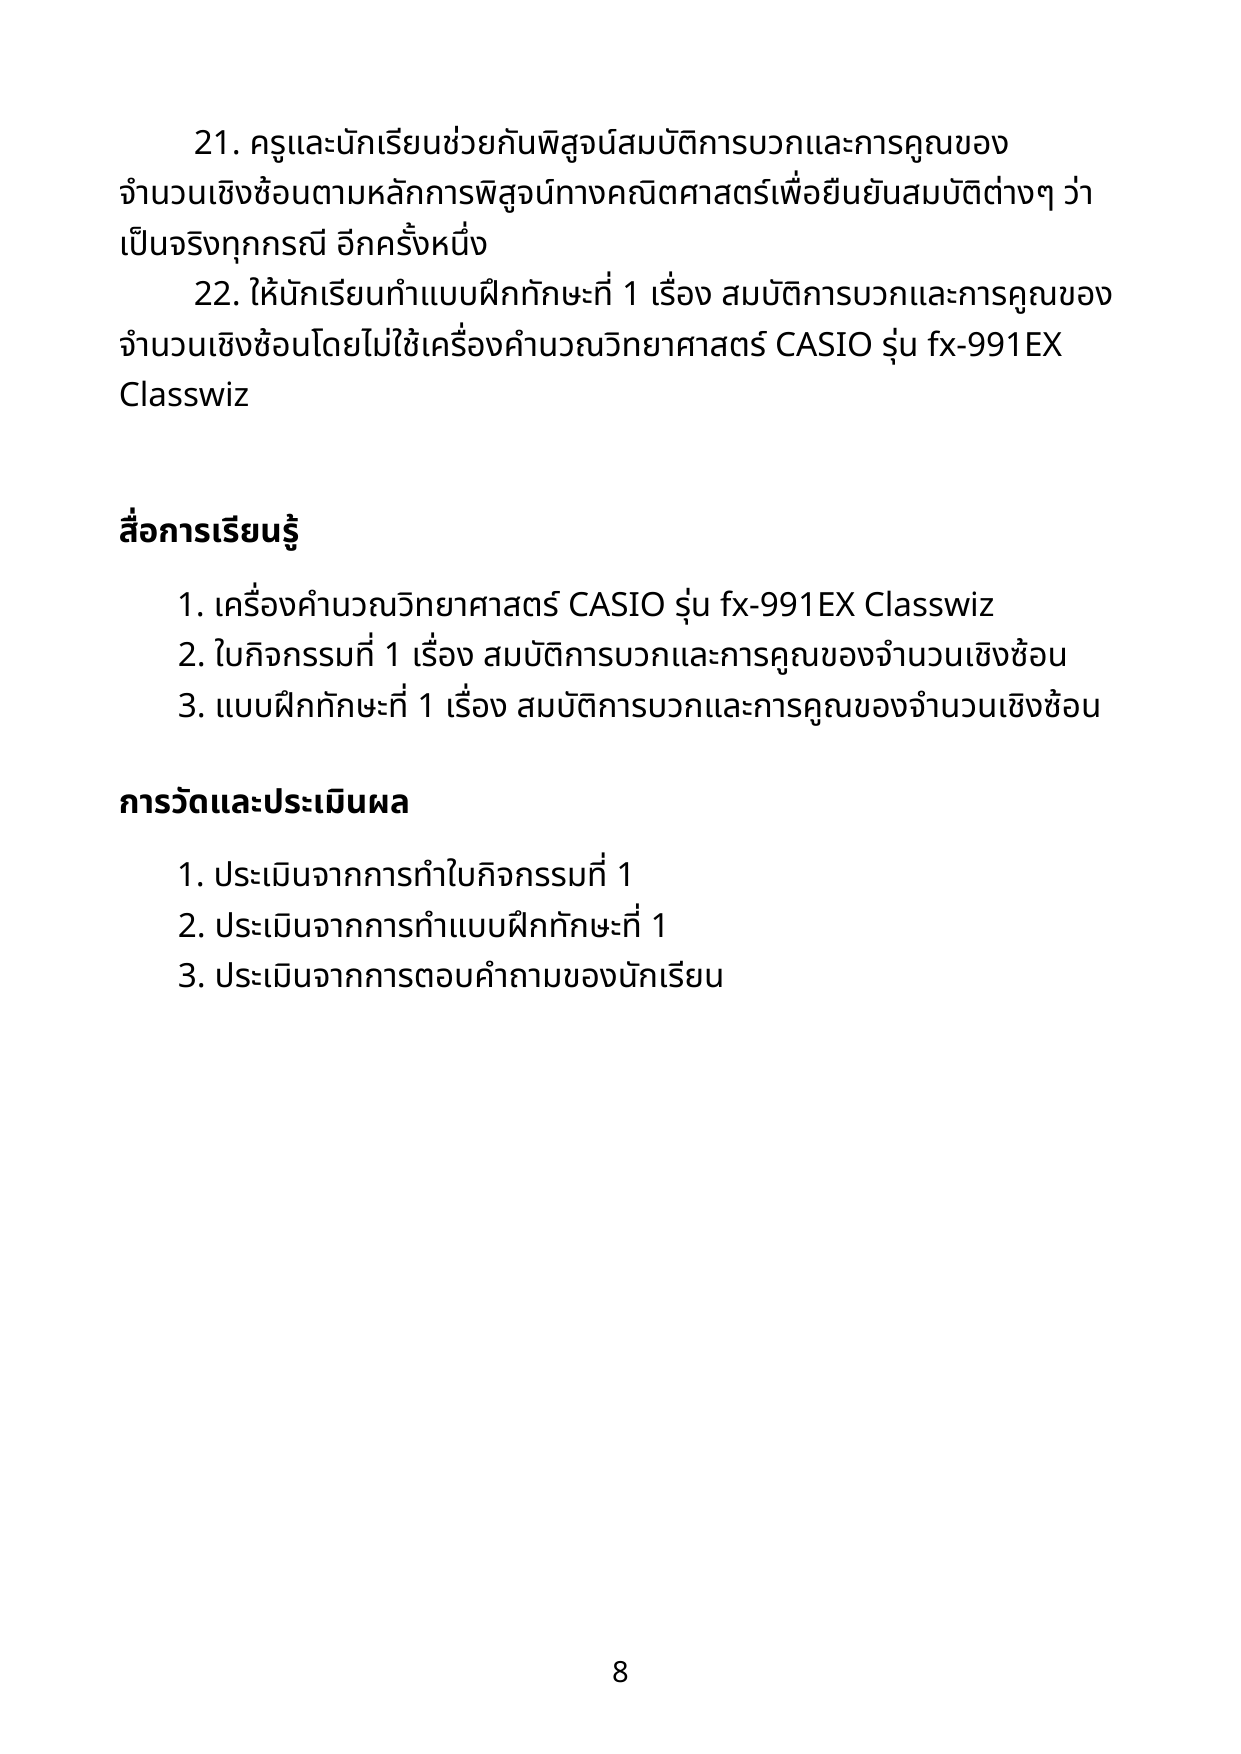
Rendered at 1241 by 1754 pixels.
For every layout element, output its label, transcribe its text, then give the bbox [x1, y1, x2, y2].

title 22. ให้นักเรียนทำแบบฝึกทักษะที่ 1 เรื่อง สมบัติการบวกและการคูณของจำนวนเชิงซ้อนโดยไม่ใช้เครื่องคำนวณวิทยาศาสตร์ CASIO รุ่น fx-991EX Classwiz [118, 270, 1122, 417]
subtitle การวัดและประเมินผล [118, 778, 1122, 828]
subtitle 1. ประเมินจากการทำใบกิจกรรมที่ 1 [118, 851, 1122, 902]
subtitle สื่อการเรียนรู้ [118, 507, 1122, 558]
title 21. ครูและนักเรียนช่วยกันพิสูจน์สมบัติการบวกและการคูณของจำนวนเชิงซ้อนตามหลักการพิสูจน์ทางคณิตศาสตร์เพื่อยืนยันสมบัติต่างๆ ว่าเป็นจริงทุกกรณี อีกครั้งหนึ่ง [118, 118, 1122, 270]
subtitle 2. ประเมินจากการทำแบบฝึกทักษะที่ 1 3. ประเมินจากการตอบคำถามของนักเรียน [118, 902, 1122, 1003]
subtitle 1. เครื่องคำนวณวิทยาศาสตร์ CASIO รุ่น fx-991EX Classwiz [118, 581, 1122, 631]
subtitle 2. ใบกิจกรรมที่ 1 เรื่อง สมบัติการบวกและการคูณของจำนวนเชิงซ้อน 3. แบบฝึกทักษะที่ 1 เรื่อง สมบัติการบวกและการคูณของจำนวนเชิงซ้อน [118, 631, 1122, 732]
